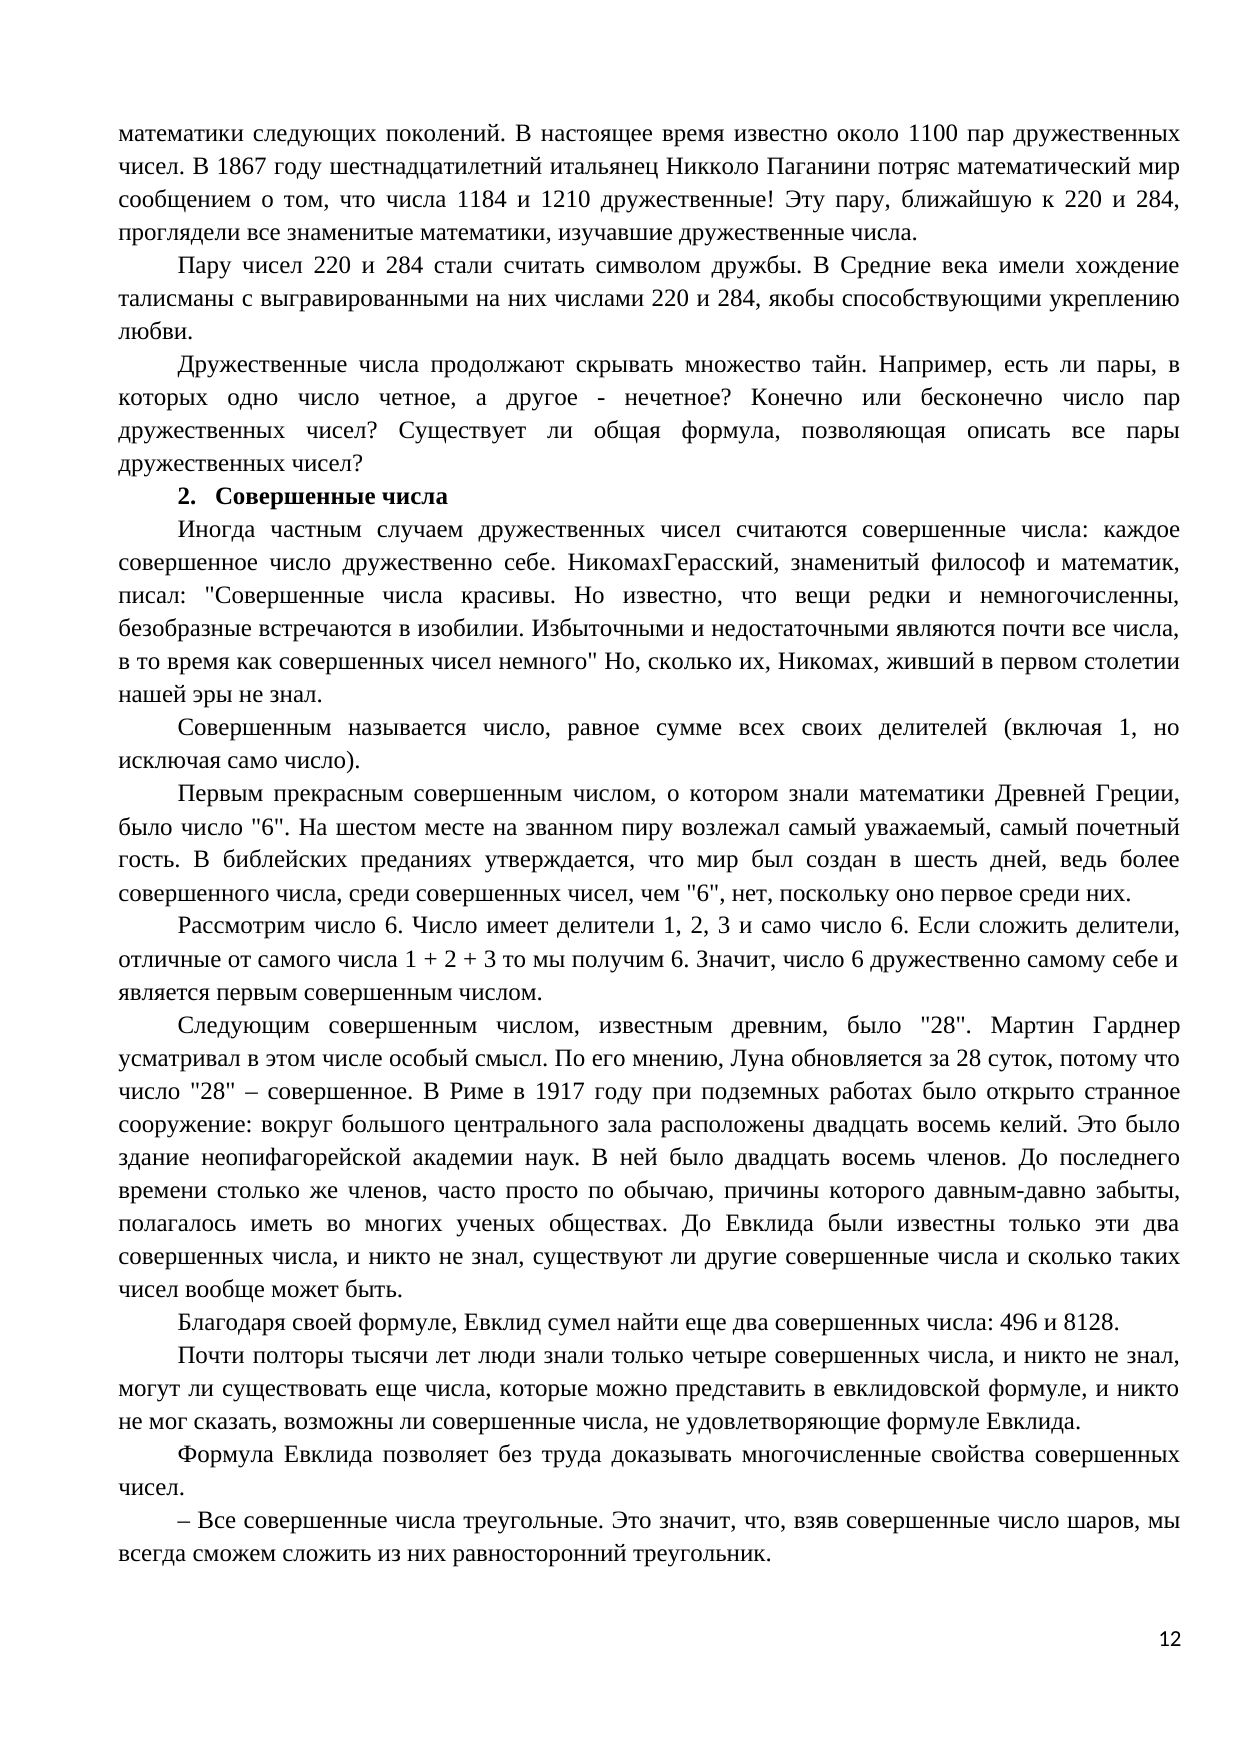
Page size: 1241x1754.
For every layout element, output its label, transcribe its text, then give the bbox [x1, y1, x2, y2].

text Пару чисел 220 и 284 стали считать символом дружбы. В Средние века имели хождение талисманы с выгравированными на них числами 220 и 284, якобы способствующими укреплению любви. [118, 250, 1181, 345]
text – Все совершенные числа треугольные. Это значит, что, взяв совершенные число шаров, мы всегда сможем сложить из них равносторонний треугольник. [118, 1505, 1181, 1567]
text Рассмотрим число 6. Число имеет делители 1, 2, 3 и само число 6. Если сложить делители, отличные от самого числа 1 + 2 + 3 то мы получим 6. Значит, число 6 дружественно самому себе и является первым совершенным числом. [118, 911, 1181, 1005]
text Иногда частным случаем дружественных чисел считаются совершенные числа: каждое совершенное число дружественно себе. НикомахГерасский, знаменитый философ и математик, писал: "Совершенные числа красивы. Но известно, что вещи редки и немногочисленны, безобразные встречаются в изобилии. Избыточными и недостаточными являются почти все числа, в то время как совершенных чисел немного" Но, сколько их, Никомах, живший в первом столетии нашей эры не знал. [118, 514, 1181, 708]
text Благодаря своей формуле, Евклид сумел найти еще два совершенных числа: 496 и 8128. [118, 1307, 1181, 1336]
text Почти полторы тысячи лет люди знали только четыре совершенных числа, и никто не знал, могут ли существовать еще числа, которые можно представить в евклидовской формуле, и никто не мог сказать, возможны ли совершенные числа, не удовлетворяющие формуле Евклида. [118, 1340, 1181, 1435]
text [118, 118, 1181, 246]
text Дружественные числа продолжают скрывать множество тайн. Например, есть ли пары, в которых одно число четное, а другое - нечетное? Конечно или бесконечно число пар дружественных чисел? Существует ли общая формула, позволяющая описать все пары дружественных чисел? [118, 349, 1181, 477]
text Первым прекрасным совершенным числом, о котором знали математики Древней Греции, было число "6". На шестом месте на званном пиру возлежал самый уважаемый, самый почетный гость. В библейских преданиях утверждается, что мир был создан в шесть дней, ведь более совершенного числа, среди совершенных чисел, чем "6", нет, поскольку оно первое среди них. [118, 778, 1181, 906]
text Формула Евклида позволяет без труда доказывать многочисленные свойства совершенных чисел. [118, 1439, 1181, 1501]
text Совершенным называется число, равное сумме всех своих делителей (включая 1, но исключая само число). [118, 712, 1181, 774]
list Совершенные числа [177, 481, 1181, 510]
text Следующим совершенным числом, известным древним, было "28". Мартин Гарднер усматривал в этом числе особый смысл. По его мнению, Луна обновляется за 28 суток, потому что число "28" – совершенное. В Риме в 1917 году при подземных работах было открыто странное сооружение: вокруг большого центрального зала расположены двадцать восемь келий. Это было здание неопифагорейской академии наук. В ней было двадцать восемь членов. До последнего времени столько же членов, часто просто по обычаю, причины которого давным-давно забыты, полагалось иметь во многих ученых обществах. До Евклида были известны только эти два совершенных числа, и никто не знал, существуют ли другие совершенные числа и сколько таких чисел вообще может быть. [118, 1010, 1181, 1303]
